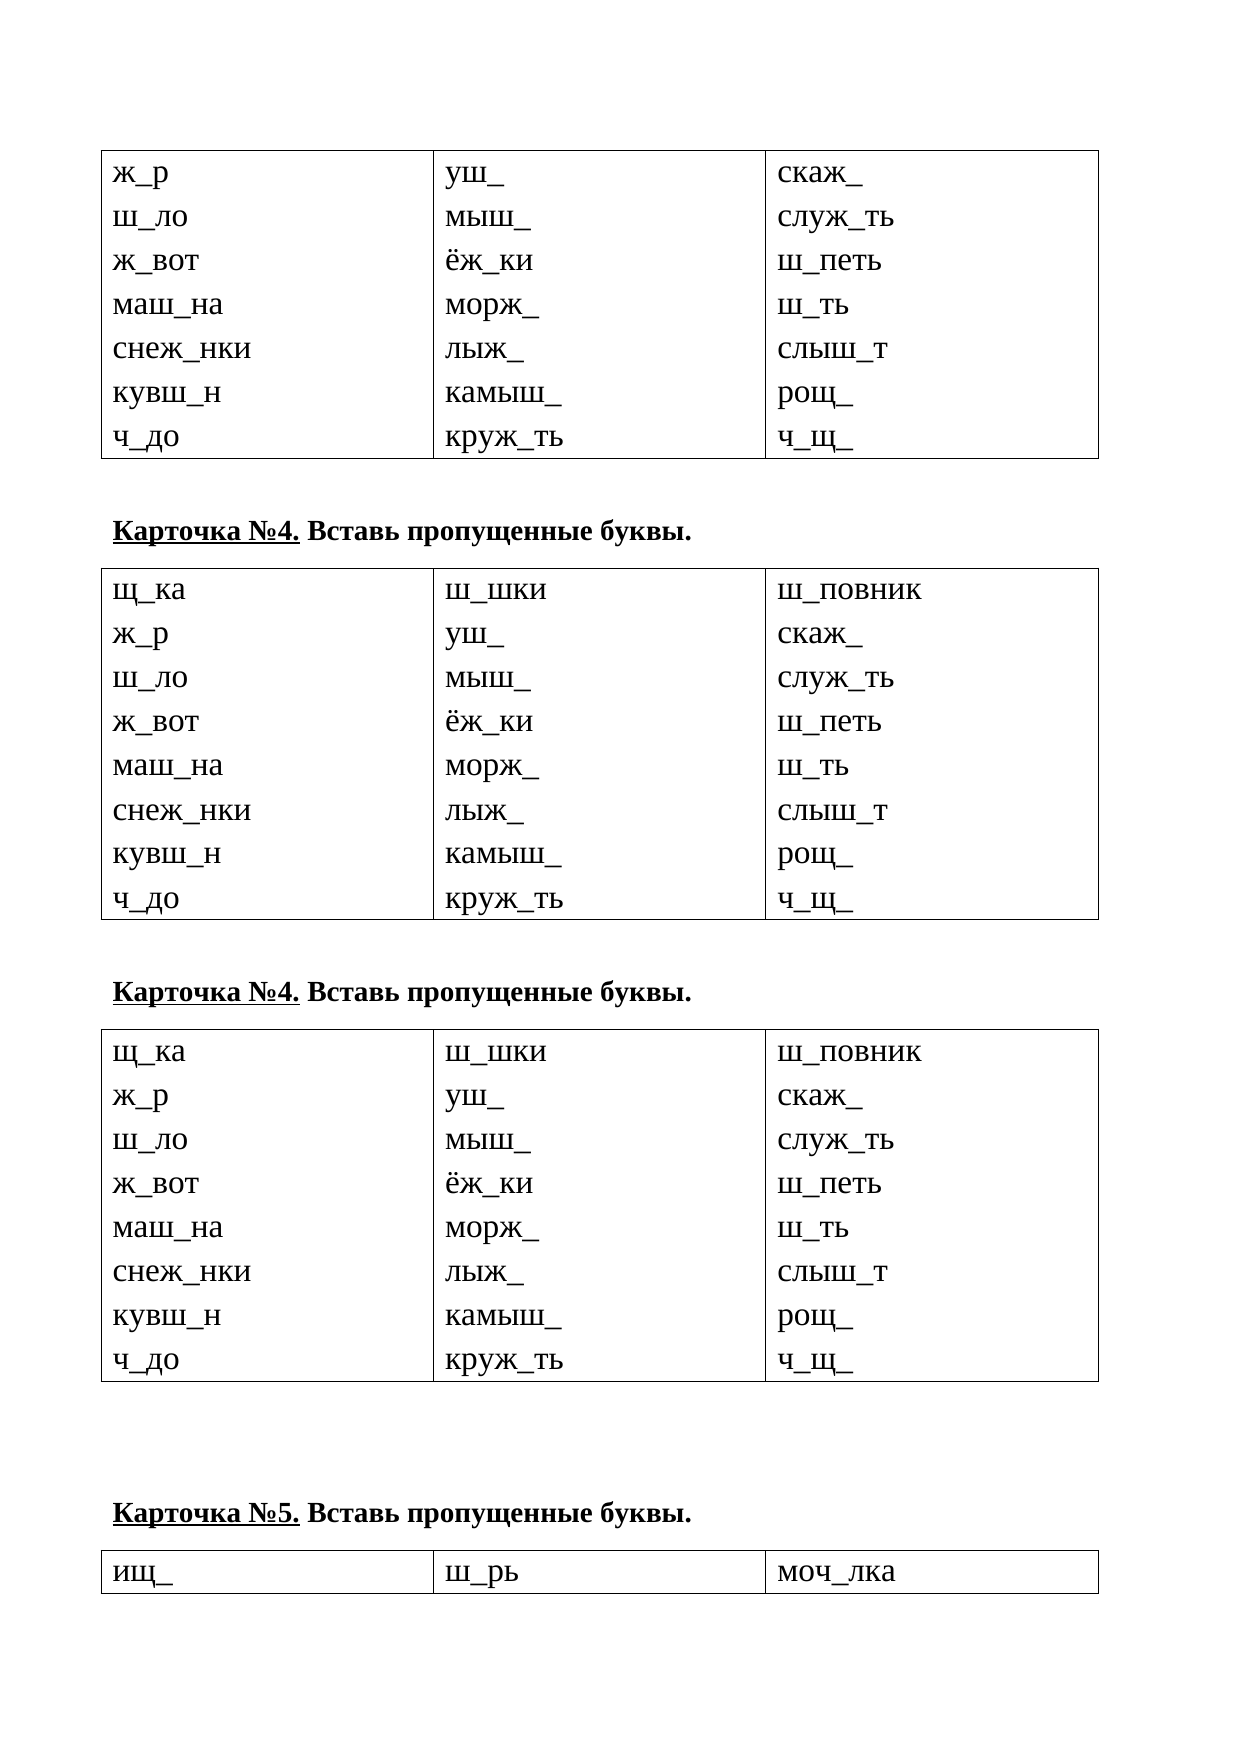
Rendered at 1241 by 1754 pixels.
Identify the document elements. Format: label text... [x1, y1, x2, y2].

table_header щ_ка ж_р ш_ло ж_вот маш_на снеж_нки кувш_н ч_до [102, 1030, 433, 1381]
table_header ш_шки уш_ мыш_ ёж_ки морж_ лыж_ камыш_ круж_ть [434, 569, 765, 919]
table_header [102, 1551, 433, 1593]
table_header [434, 1551, 765, 1593]
table_header ш_повник скаж_ служ_ть ш_петь ш_ть слыш_т рощ_ ч_щ_ [766, 1030, 1098, 1381]
text Карточка №4. Вставь пропущенные буквы. [112, 974, 1128, 1008]
table_header ш_шки уш_ мыш_ ёж_ки морж_ лыж_ камыш_ круж_ть [434, 1030, 765, 1381]
table_header щ_ка ж_р ш_ло ж_вот маш_на снеж_нки кувш_н ч_до [102, 569, 433, 919]
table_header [434, 151, 765, 458]
text Карточка №4. Вставь пропущенные буквы. [112, 513, 1128, 547]
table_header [766, 1551, 1098, 1593]
text Карточка №5. Вставь пропущенные буквы. [112, 1495, 1128, 1529]
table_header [102, 151, 433, 458]
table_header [766, 151, 1098, 458]
table_header ш_повник скаж_ служ_ть ш_петь ш_ть слыш_т рощ_ ч_щ_ [766, 569, 1098, 919]
